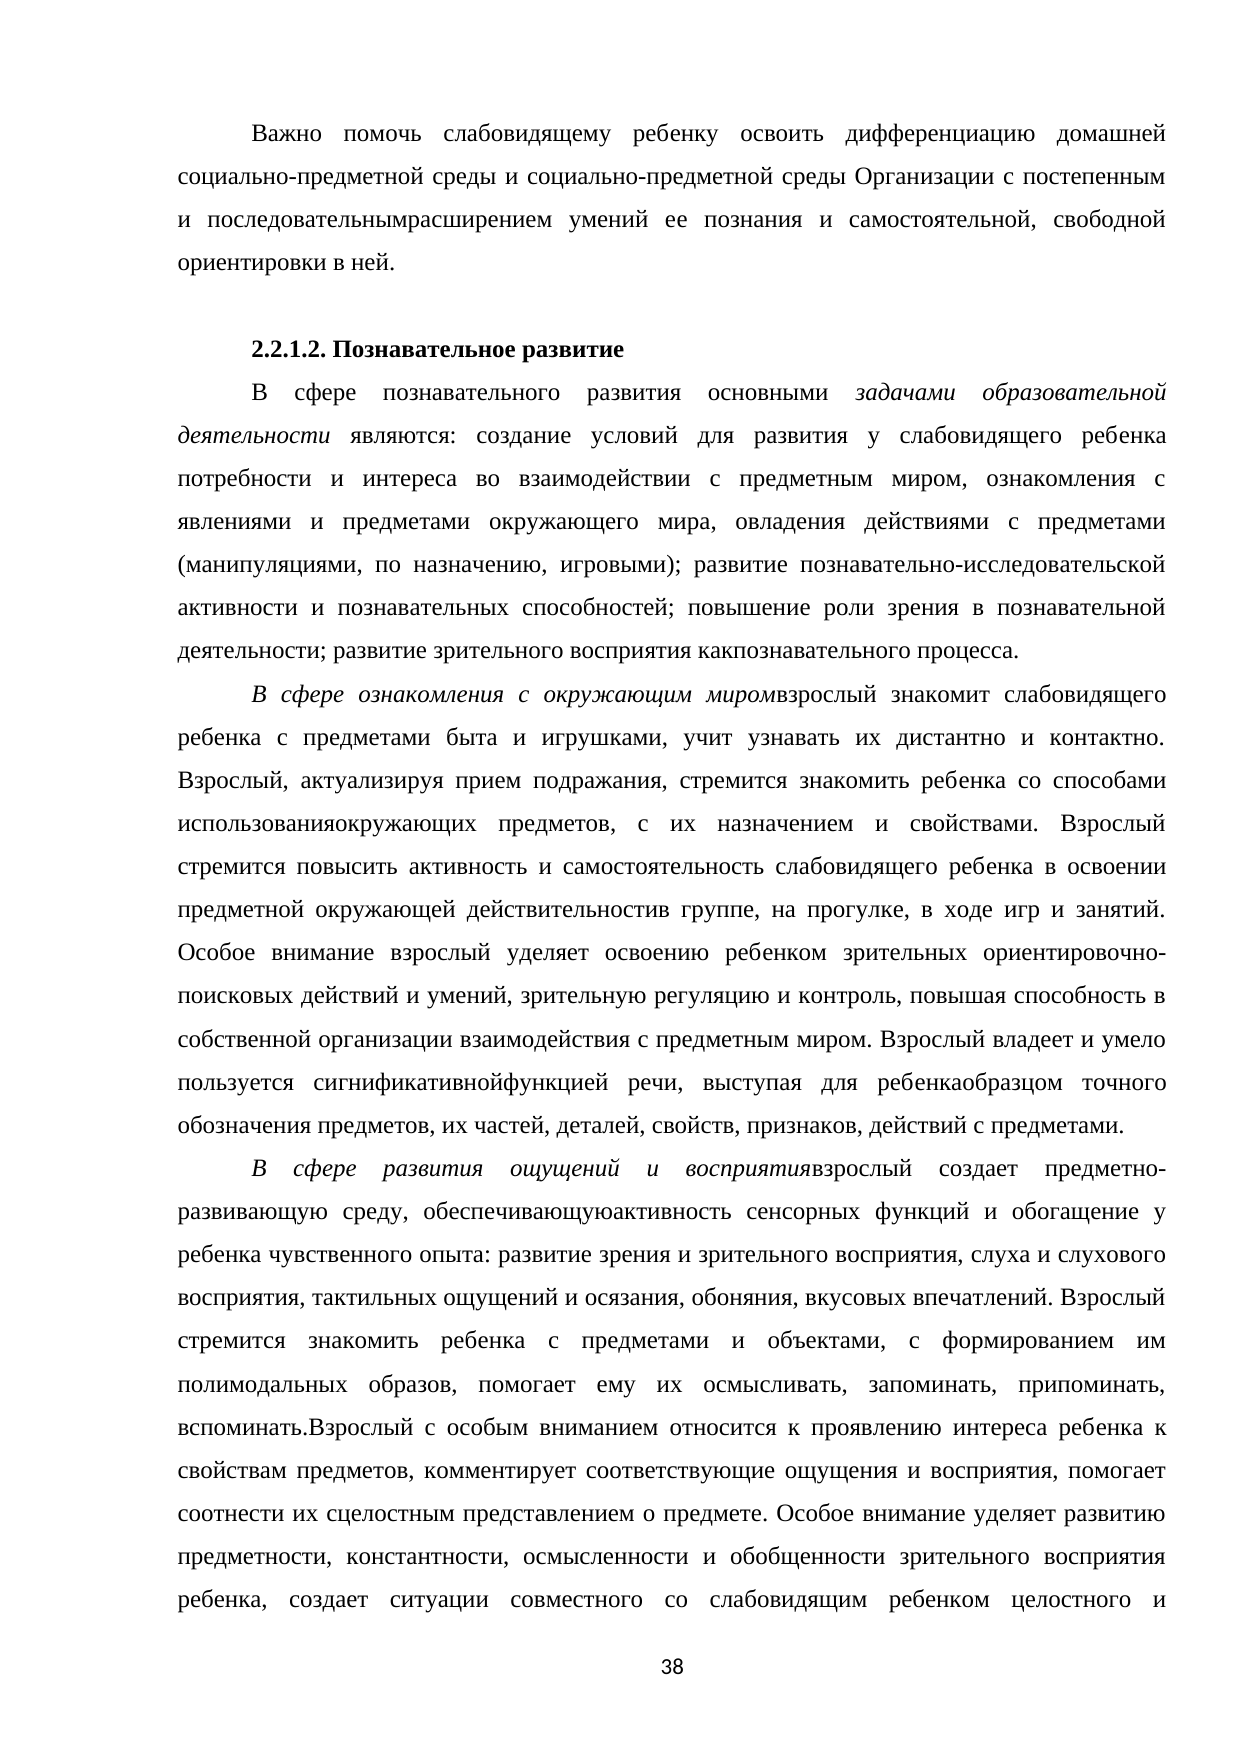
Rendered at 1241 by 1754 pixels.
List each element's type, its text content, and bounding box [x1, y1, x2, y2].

text В сфере ознакомления с окружающим миромвзрослый знакомит слабовидящего ребенка с предметами быта и игрушками, учит узнавать их дистантно и контактно. Взрослый, актуализируя прием подражания, стремится знакомить ребенка со способами использованияокружающих предметов, с их назначением и свойствами. Взрослый стремится повысить активность и самостоятельность слабовидящего ребенка в освоении предметной окружающей действительностив группе, на прогулке, в ходе игр и занятий. Особое внимание взрослый уделяет освоению ребенком зрительных ориентировочно-поисковых действий и умений, зрительную регуляцию и контроль, повышая способность в собственной организации взаимодействия с предметным миром. Взрослый владеет и умело пользуется сигнификативнойфункцией речи, выступая для ребенкаобразцом точного обозначения предметов, их частей, деталей, свойств, признаков, действий с предметами. [177, 679, 1167, 1139]
text 2.2.1.2. Познавательное развитие [177, 334, 1167, 362]
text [177, 1153, 1167, 1613]
text В сфере познавательного развития основными задачами образовательной деятельности являются: создание условий для развития у слабовидящего ребенка потребности и интереса во взаимодействии с предметным миром, ознакомления с явлениями и предметами окружающего мира, овладения действиями с предметами (манипуляциями, по назначению, игровыми); развитие познавательно-исследовательской активности и познавательных способностей; повышение роли зрения в познавательной деятельности; развитие зрительного восприятия какпознавательного процесса. [177, 377, 1167, 664]
text Важно помочь слабовидящему ребенку освоить дифференциацию домашней социально-предметной среды и социально-предметной среды Организации с постепенным и последовательнымрасширением умений ее познания и самостоятельной, свободной ориентировки в ней. [177, 118, 1167, 276]
